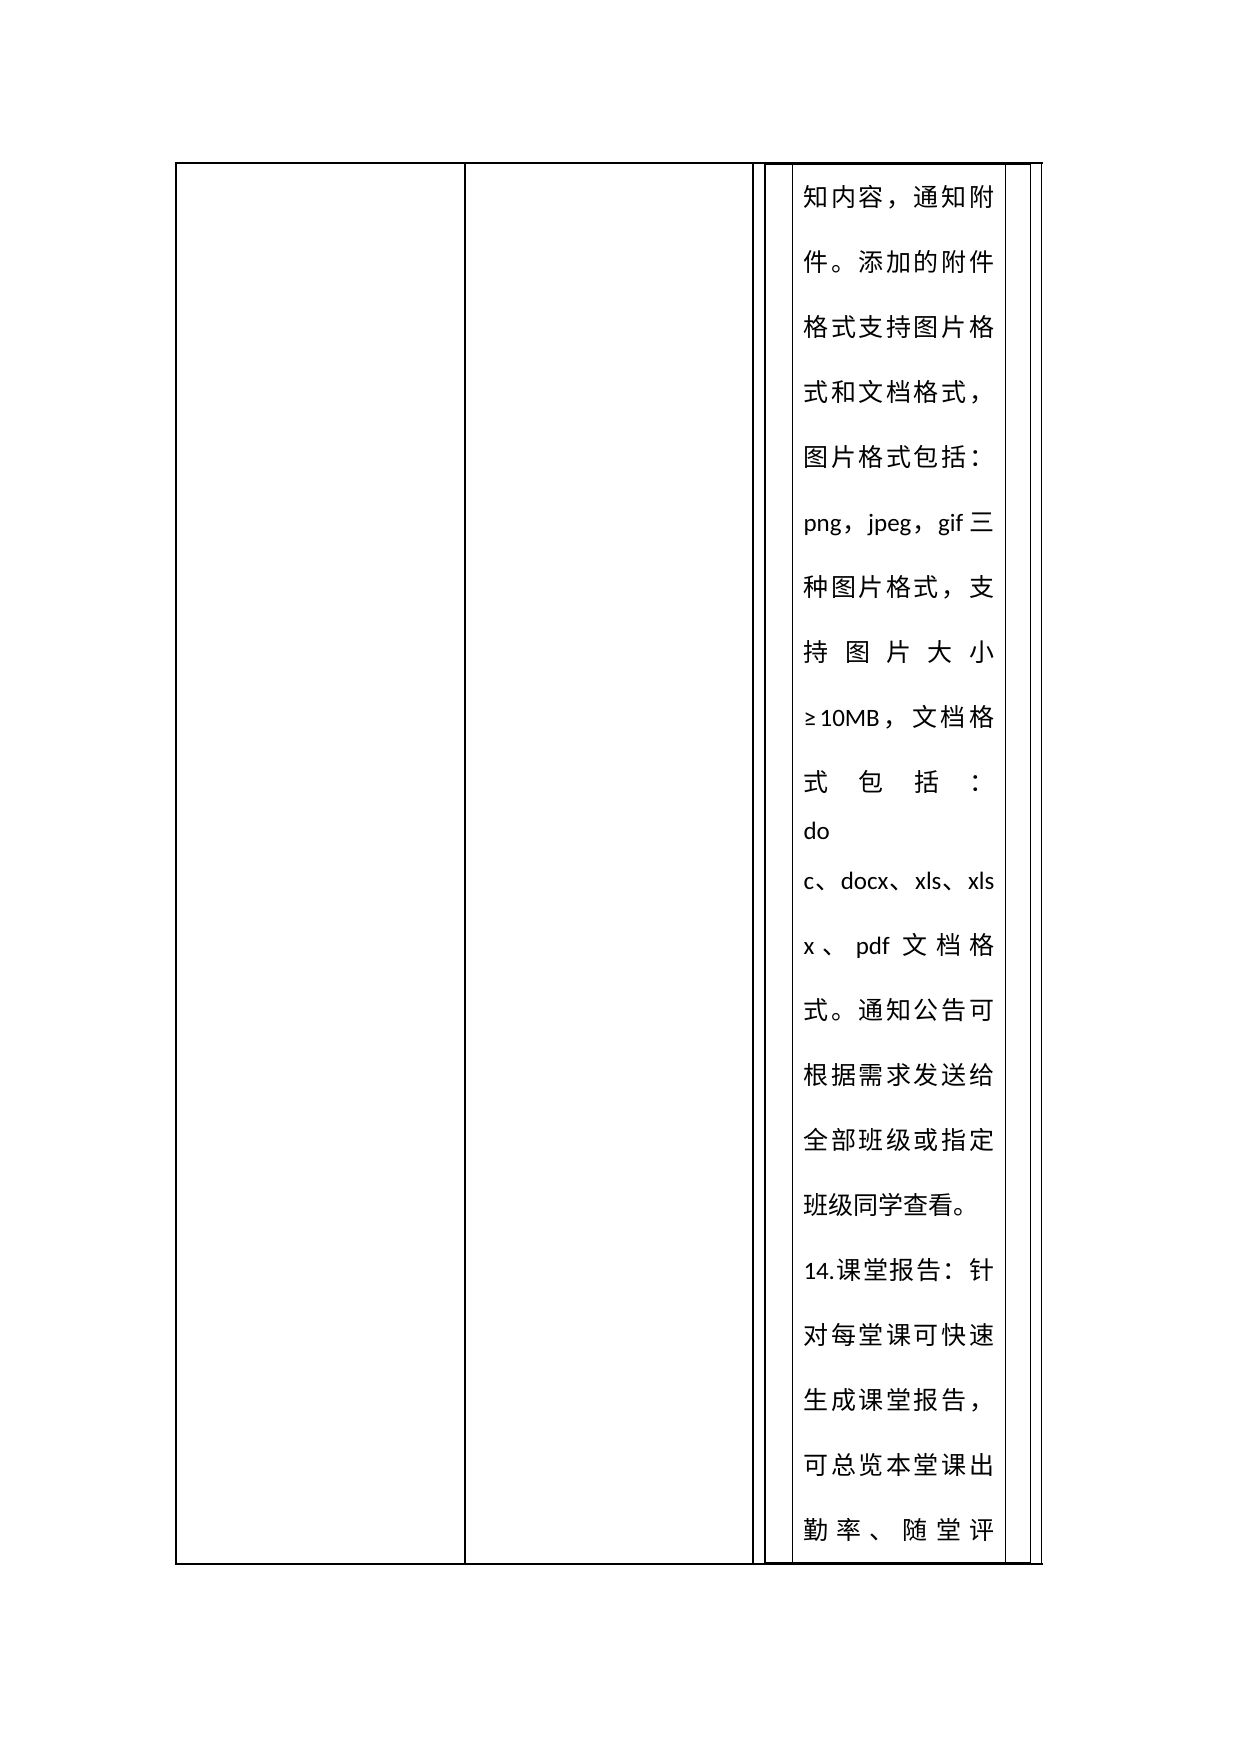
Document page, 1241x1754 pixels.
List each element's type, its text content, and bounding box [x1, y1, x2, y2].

table_cell [754, 164, 764, 1563]
table_cell ★ [177, 164, 464, 1563]
table_cell [793, 165, 1005, 1562]
table_cell 3 [466, 164, 752, 1563]
table_cell [1006, 165, 1030, 1562]
table_cell [766, 165, 792, 1562]
table_cell [1031, 164, 1041, 1563]
